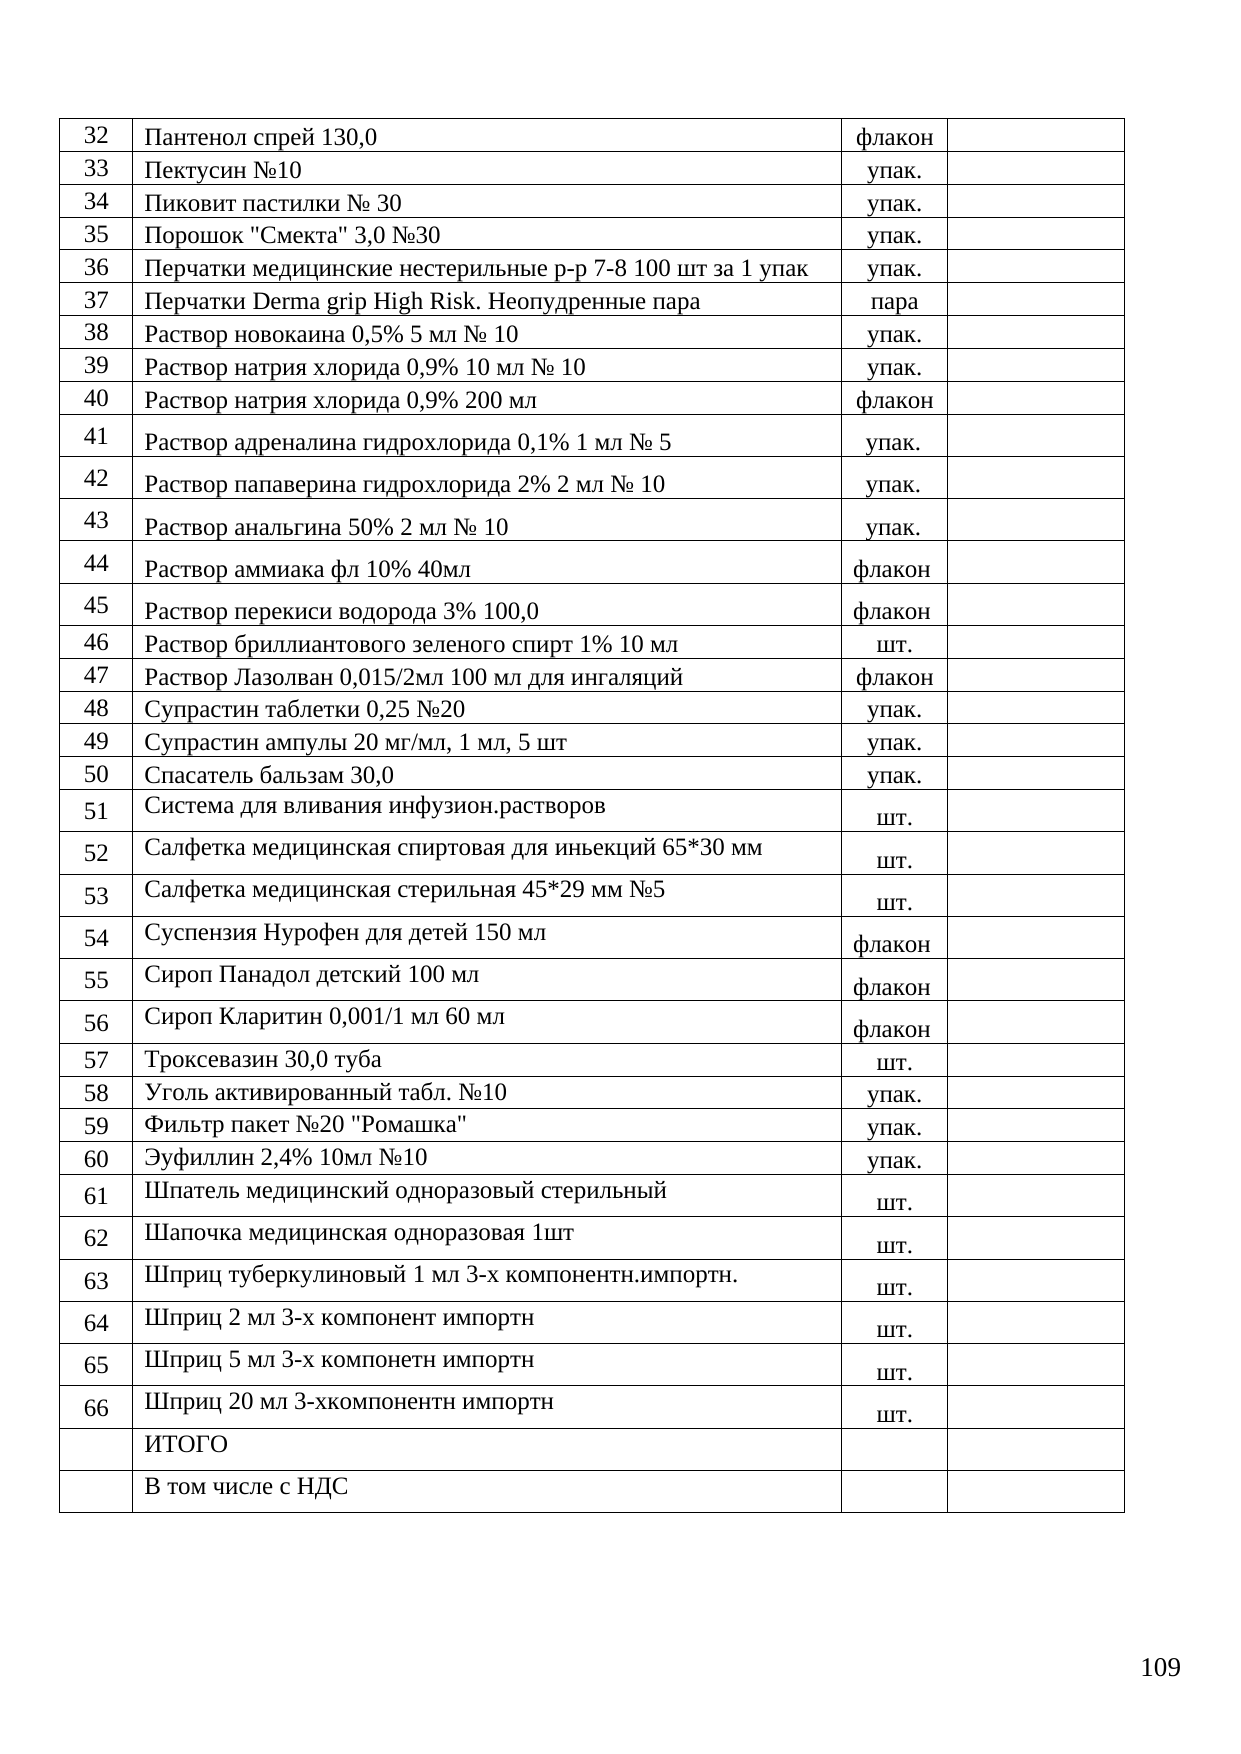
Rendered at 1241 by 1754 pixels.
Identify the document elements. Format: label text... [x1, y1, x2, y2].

table_cell [948, 1344, 1124, 1385]
table_cell Раствор новокаина 0,5% 5 мл № 10 [133, 316, 841, 348]
table_cell 44 [60, 541, 132, 583]
table_cell шт. [842, 1175, 947, 1216]
table_cell 59 [60, 1109, 132, 1141]
table_cell упак. [842, 1109, 947, 1141]
table_cell [948, 541, 1124, 583]
table_cell 58 [60, 1077, 132, 1108]
table_cell 62 [60, 1217, 132, 1258]
table_cell упак. [842, 724, 947, 756]
table_cell 53 [60, 875, 132, 916]
table_cell упак. [842, 185, 947, 217]
table_cell [948, 1175, 1124, 1216]
table_cell Пантенол спрей 130,0 [133, 119, 841, 151]
table_cell пара [842, 283, 947, 315]
table_cell 42 [60, 457, 132, 498]
table_cell упак. [842, 250, 947, 282]
table_cell Троксевазин 30,0 туба [133, 1044, 841, 1076]
table_cell шт. [842, 1386, 947, 1428]
table_cell Уголь активированный табл. №10 [133, 1077, 841, 1108]
table_cell Перчатки Derma grip High Risk. Неопудренные пара [133, 283, 841, 315]
table_cell Система для вливания инфузион.растворов [133, 790, 841, 831]
table_cell 49 [60, 724, 132, 756]
table_cell флакон [842, 382, 947, 413]
table_cell 46 [60, 626, 132, 658]
table_cell Пиковит пастилки № 30 [133, 185, 841, 217]
table_cell [948, 1471, 1124, 1512]
table_cell [948, 626, 1124, 658]
table_cell 33 [60, 152, 132, 184]
table_cell шт. [842, 626, 947, 658]
table_cell 54 [60, 917, 132, 958]
table_cell упак. [842, 499, 947, 540]
table_cell [842, 1471, 947, 1512]
table_cell 61 [60, 1175, 132, 1216]
table_cell 41 [60, 415, 132, 456]
table_cell 35 [60, 218, 132, 249]
table_cell [948, 790, 1124, 831]
table_cell [948, 659, 1124, 691]
table_cell упак. [842, 757, 947, 789]
table_cell [60, 1429, 132, 1470]
table_cell упак. [842, 316, 947, 348]
table_cell 43 [60, 499, 132, 540]
table_cell [948, 185, 1124, 217]
table_cell 34 [60, 185, 132, 217]
table_cell [948, 218, 1124, 249]
table_cell Порошок "Смекта" 3,0 №30 [133, 218, 841, 249]
table_cell Салфетка медицинская спиртовая для иньекций 65*30 мм [133, 832, 841, 873]
table_cell флакон [842, 659, 947, 691]
table_cell Раствор папаверина гидрохлорида 2% 2 мл № 10 [133, 457, 841, 498]
table_cell Шприц туберкулиновый 1 мл 3-х компонентн.импортн. [133, 1260, 841, 1301]
table_cell В том числе с НДС [133, 1471, 841, 1512]
table_cell упак. [842, 218, 947, 249]
table_cell [948, 959, 1124, 1000]
table_cell Раствор бриллиантового зеленого спирт 1% 10 мл [133, 626, 841, 658]
table_cell 60 [60, 1142, 132, 1174]
table_cell [948, 415, 1124, 456]
table_cell флакон [842, 541, 947, 583]
table_cell 38 [60, 316, 132, 348]
table_cell упак. [842, 415, 947, 456]
table_cell 48 [60, 692, 132, 723]
table_cell 32 [60, 119, 132, 151]
table_cell Раствор перекиси водорода 3% 100,0 [133, 584, 841, 625]
table_cell Шприц 5 мл 3-х компонетн импортн [133, 1344, 841, 1385]
table_cell Перчатки медицинские нестерильные р-р 7-8 100 шт за 1 упак [133, 250, 841, 282]
table_cell шт. [842, 790, 947, 831]
table_cell флакон [842, 119, 947, 151]
table_cell 57 [60, 1044, 132, 1076]
table_cell [948, 1109, 1124, 1141]
table_cell [948, 349, 1124, 381]
table_cell 51 [60, 790, 132, 831]
table_cell [948, 1044, 1124, 1076]
table_cell [948, 382, 1124, 413]
table_cell Раствор натрия хлорида 0,9% 200 мл [133, 382, 841, 413]
table_cell Шпатель медицинский одноразовый стерильный [133, 1175, 841, 1216]
table_cell [948, 1217, 1124, 1258]
table_cell [948, 283, 1124, 315]
table_cell флакон [842, 959, 947, 1000]
table_cell [948, 584, 1124, 625]
table_cell Раствор анальгина 50% 2 мл № 10 [133, 499, 841, 540]
table_cell 64 [60, 1302, 132, 1343]
table_cell Шапочка медицинская одноразовая 1шт [133, 1217, 841, 1258]
table_cell Фильтр пакет №20 "Ромашка" [133, 1109, 841, 1141]
table_cell шт. [842, 1344, 947, 1385]
table_cell Шприц 2 мл 3-х компонент импортн [133, 1302, 841, 1343]
table_cell [948, 1429, 1124, 1470]
table_cell ИТОГО [133, 1429, 841, 1470]
table_cell упак. [842, 1077, 947, 1108]
table_cell флакон [842, 1001, 947, 1043]
table_cell Салфетка медицинская стерильная 45*29 мм №5 [133, 875, 841, 916]
table_cell 50 [60, 757, 132, 789]
table_cell Суспензия Нурофен для детей 150 мл [133, 917, 841, 958]
table_cell Сироп Кларитин 0,001/1 мл 60 мл [133, 1001, 841, 1043]
table_cell Раствор аммиака фл 10% 40мл [133, 541, 841, 583]
table_cell шт. [842, 875, 947, 916]
table_cell [948, 119, 1124, 151]
table_cell [948, 316, 1124, 348]
table_cell шт. [842, 832, 947, 873]
table_cell Эуфиллин 2,4% 10мл №10 [133, 1142, 841, 1174]
table_cell 37 [60, 283, 132, 315]
table_cell 36 [60, 250, 132, 282]
table_cell Раствор Лазолван 0,015/2мл 100 мл для ингаляций [133, 659, 841, 691]
table_cell 47 [60, 659, 132, 691]
table_cell Супрастин ампулы 20 мг/мл, 1 мл, 5 шт [133, 724, 841, 756]
table_cell [948, 875, 1124, 916]
table_cell 39 [60, 349, 132, 381]
table_cell Спасатель бальзам 30,0 [133, 757, 841, 789]
table_cell [948, 757, 1124, 789]
table_cell Раствор адреналина гидрохлорида 0,1% 1 мл № 5 [133, 415, 841, 456]
table_cell 66 [60, 1386, 132, 1428]
table_cell [948, 1077, 1124, 1108]
table_cell [60, 1471, 132, 1512]
table_cell [948, 692, 1124, 723]
table_cell 40 [60, 382, 132, 413]
table_cell [948, 1001, 1124, 1043]
table_cell Шприц 20 мл 3-хкомпонентн импортн [133, 1386, 841, 1428]
table_cell упак. [842, 457, 947, 498]
table_cell 65 [60, 1344, 132, 1385]
table_cell [948, 917, 1124, 958]
table_cell 55 [60, 959, 132, 1000]
table_cell Супрастин таблетки 0,25 №20 [133, 692, 841, 723]
table_cell шт. [842, 1217, 947, 1258]
table_cell [948, 250, 1124, 282]
table_cell шт. [842, 1302, 947, 1343]
table_cell упак. [842, 152, 947, 184]
table_cell упак. [842, 692, 947, 723]
table_cell [948, 832, 1124, 873]
table_cell шт. [842, 1044, 947, 1076]
table_cell [948, 1142, 1124, 1174]
table_cell Сироп Панадол детский 100 мл [133, 959, 841, 1000]
table_cell флакон [842, 584, 947, 625]
table_cell 56 [60, 1001, 132, 1043]
table_cell [948, 499, 1124, 540]
table_cell упак. [842, 349, 947, 381]
table_cell [948, 152, 1124, 184]
table_cell Пектусин №10 [133, 152, 841, 184]
table_cell упак. [842, 1142, 947, 1174]
table_cell 45 [60, 584, 132, 625]
table_cell [842, 1429, 947, 1470]
table_cell 52 [60, 832, 132, 873]
table_cell 63 [60, 1260, 132, 1301]
table_cell [948, 457, 1124, 498]
table_cell Раствор натрия хлорида 0,9% 10 мл № 10 [133, 349, 841, 381]
table_cell [948, 724, 1124, 756]
table_cell шт. [842, 1260, 947, 1301]
table_cell флакон [842, 917, 947, 958]
table_cell [948, 1386, 1124, 1428]
table_cell [948, 1260, 1124, 1301]
table_cell [948, 1302, 1124, 1343]
